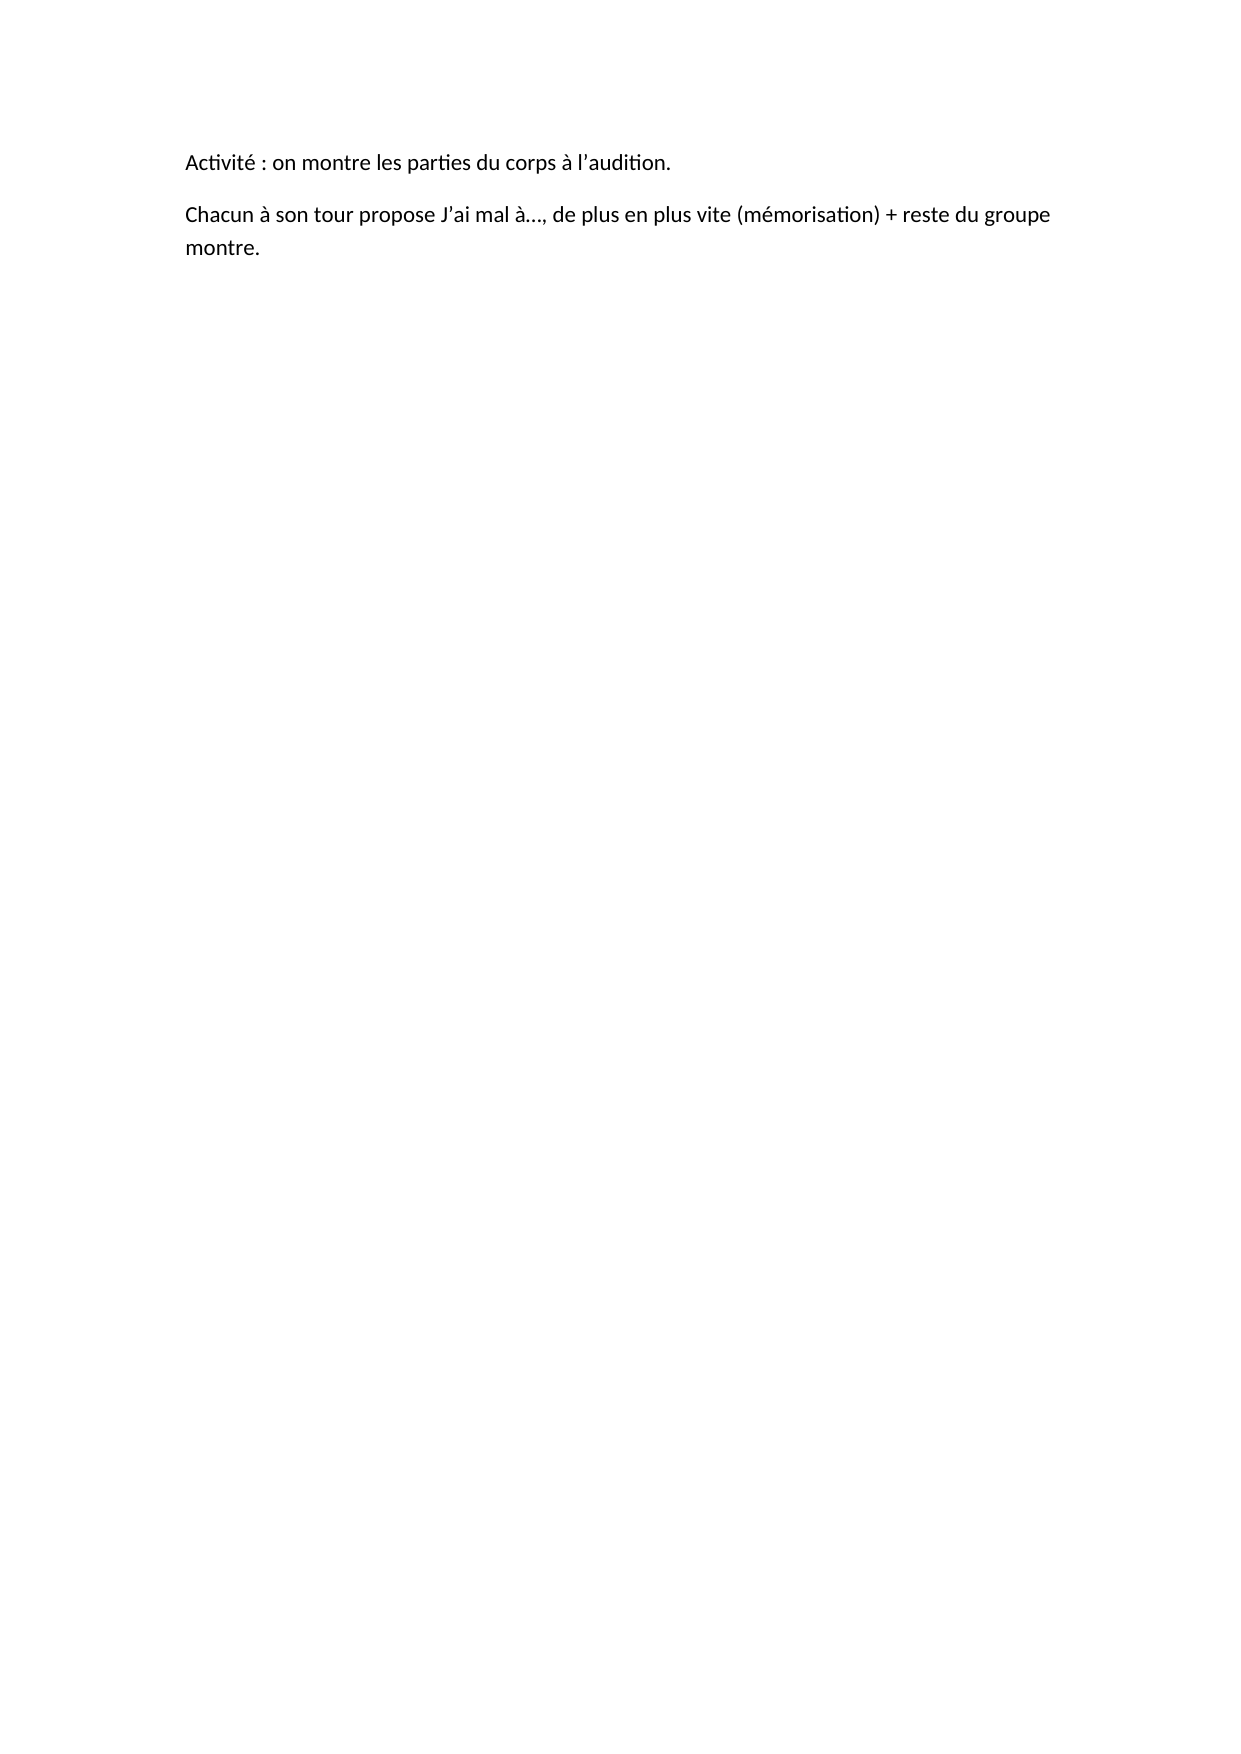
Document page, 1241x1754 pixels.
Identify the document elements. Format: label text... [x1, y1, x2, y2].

text Chacun à son tour propose J’ai mal à…, de plus en plus vite (mémorisation) + reste du groupe montre. [185, 201, 1093, 261]
text Activité : on montre les parties du corps à l’audition. [185, 148, 1093, 176]
